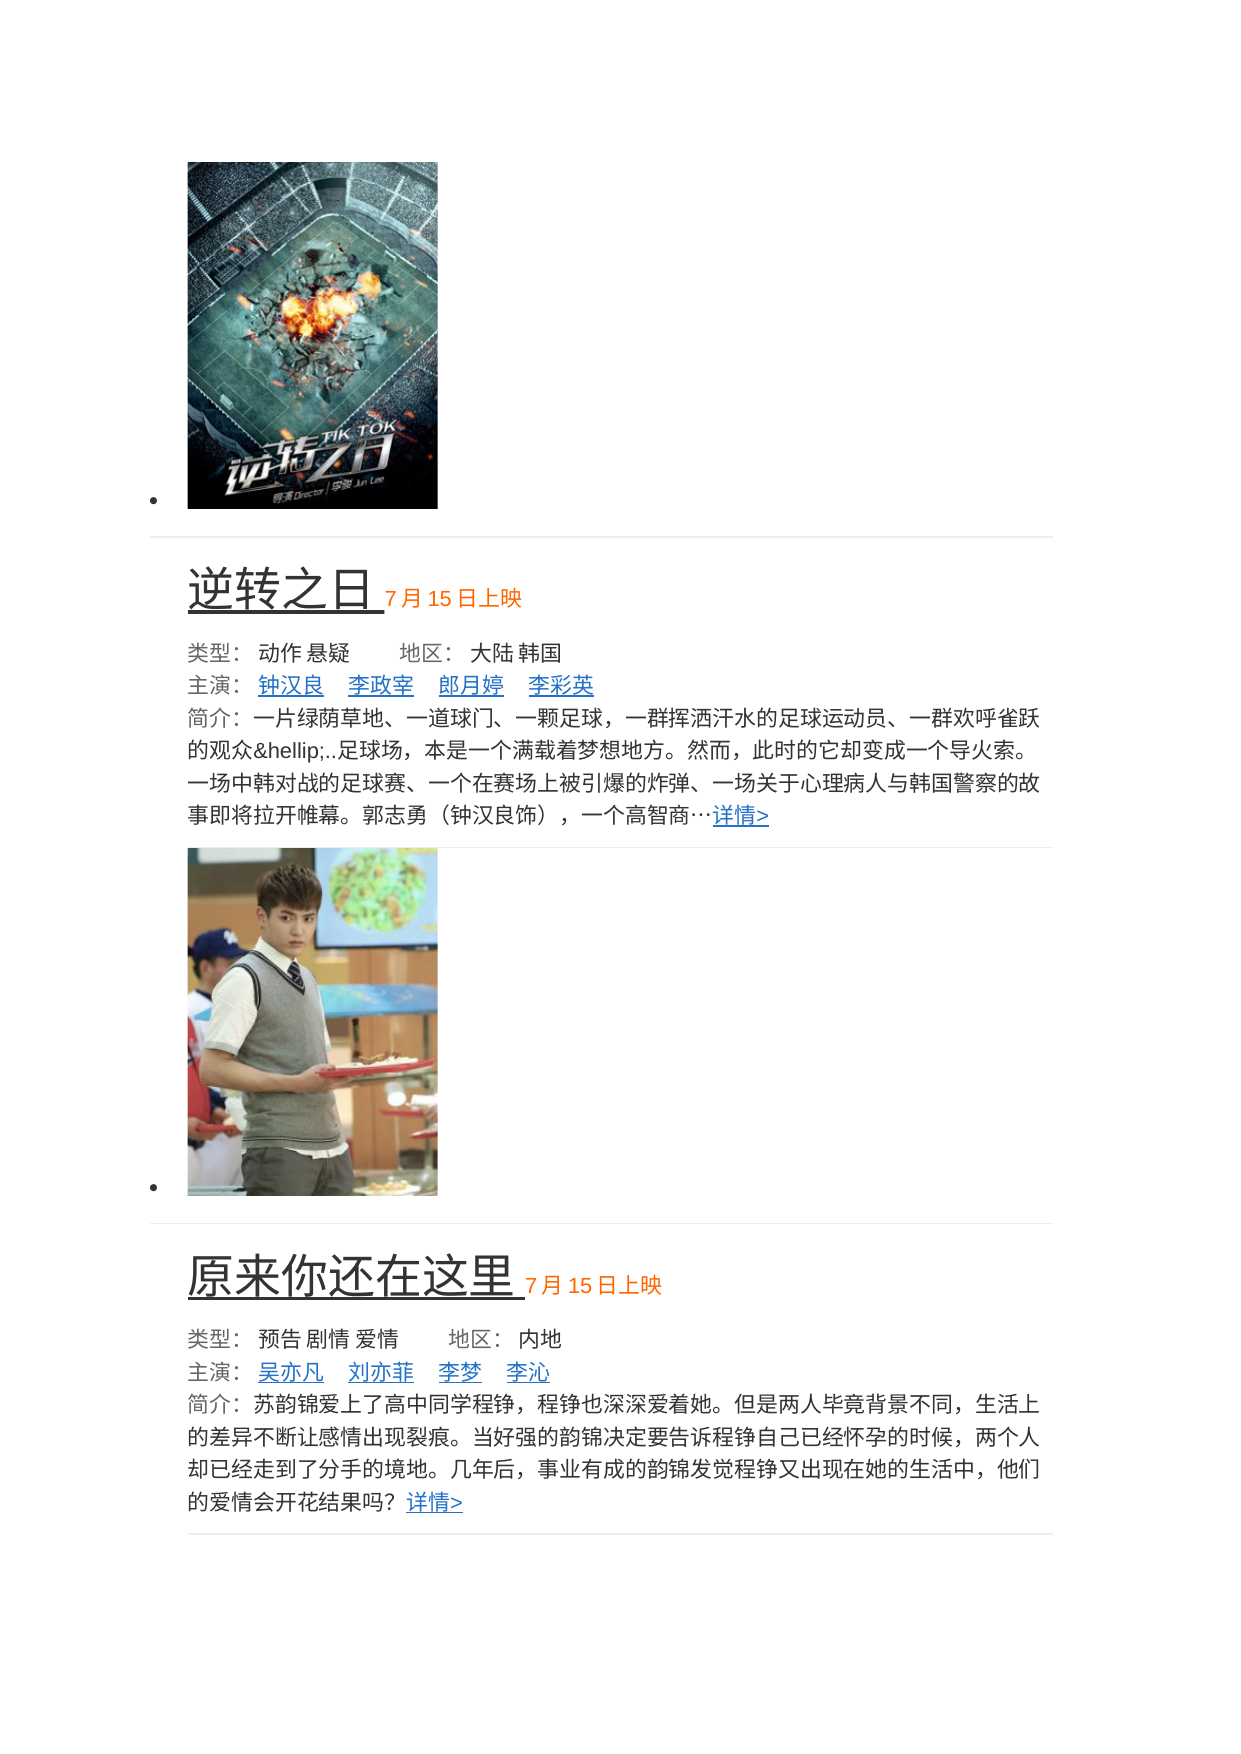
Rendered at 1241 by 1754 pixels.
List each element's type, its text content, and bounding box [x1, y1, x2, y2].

picture [187, 162, 438, 509]
text 主演： 吴亦凡 刘亦菲 李梦 李沁 [187, 1354, 1053, 1387]
text 类型： 动作 悬疑 地区： 大陆 韩国 [187, 635, 1053, 668]
text 逆转之日7月15日上映 [187, 538, 1053, 635]
picture [187, 848, 438, 1196]
text 原来你还在这里7月15日上映 [187, 1224, 1053, 1322]
text 简介：苏韵锦爱上了高中同学程铮，程铮也深深爱着她。但是两人毕竟背景不同，生活上的差异不断让感情出现裂痕。当好强的韵锦决定要告诉程铮自己已经怀孕的时候，两个人却已经走到了分手的境地。几年后，事业有成的韵锦发觉程铮又出现在她的生活中，他们的爱情会开花结果吗？详情> [187, 1387, 1053, 1535]
text 简介：一片绿荫草地、一道球门、一颗足球，一群挥洒汗水的足球运动员、一群欢呼雀跃的观众&hellip;..足球场，本是一个满载着梦想地方。然而，此时的它却变成一个导火索。一场中韩对战的足球赛、一个在赛场上被引爆的炸弹、一场关于心理病人与韩国警察的故事即将拉开帷幕。郭志勇（钟汉良饰），一个高智商…详情> [187, 700, 1053, 848]
text 类型： 预告 剧情 爱情 地区： 内地 [187, 1322, 1053, 1354]
text 主演： 钟汉良 李政宰 郎月婷 李彩英 [187, 668, 1053, 700]
